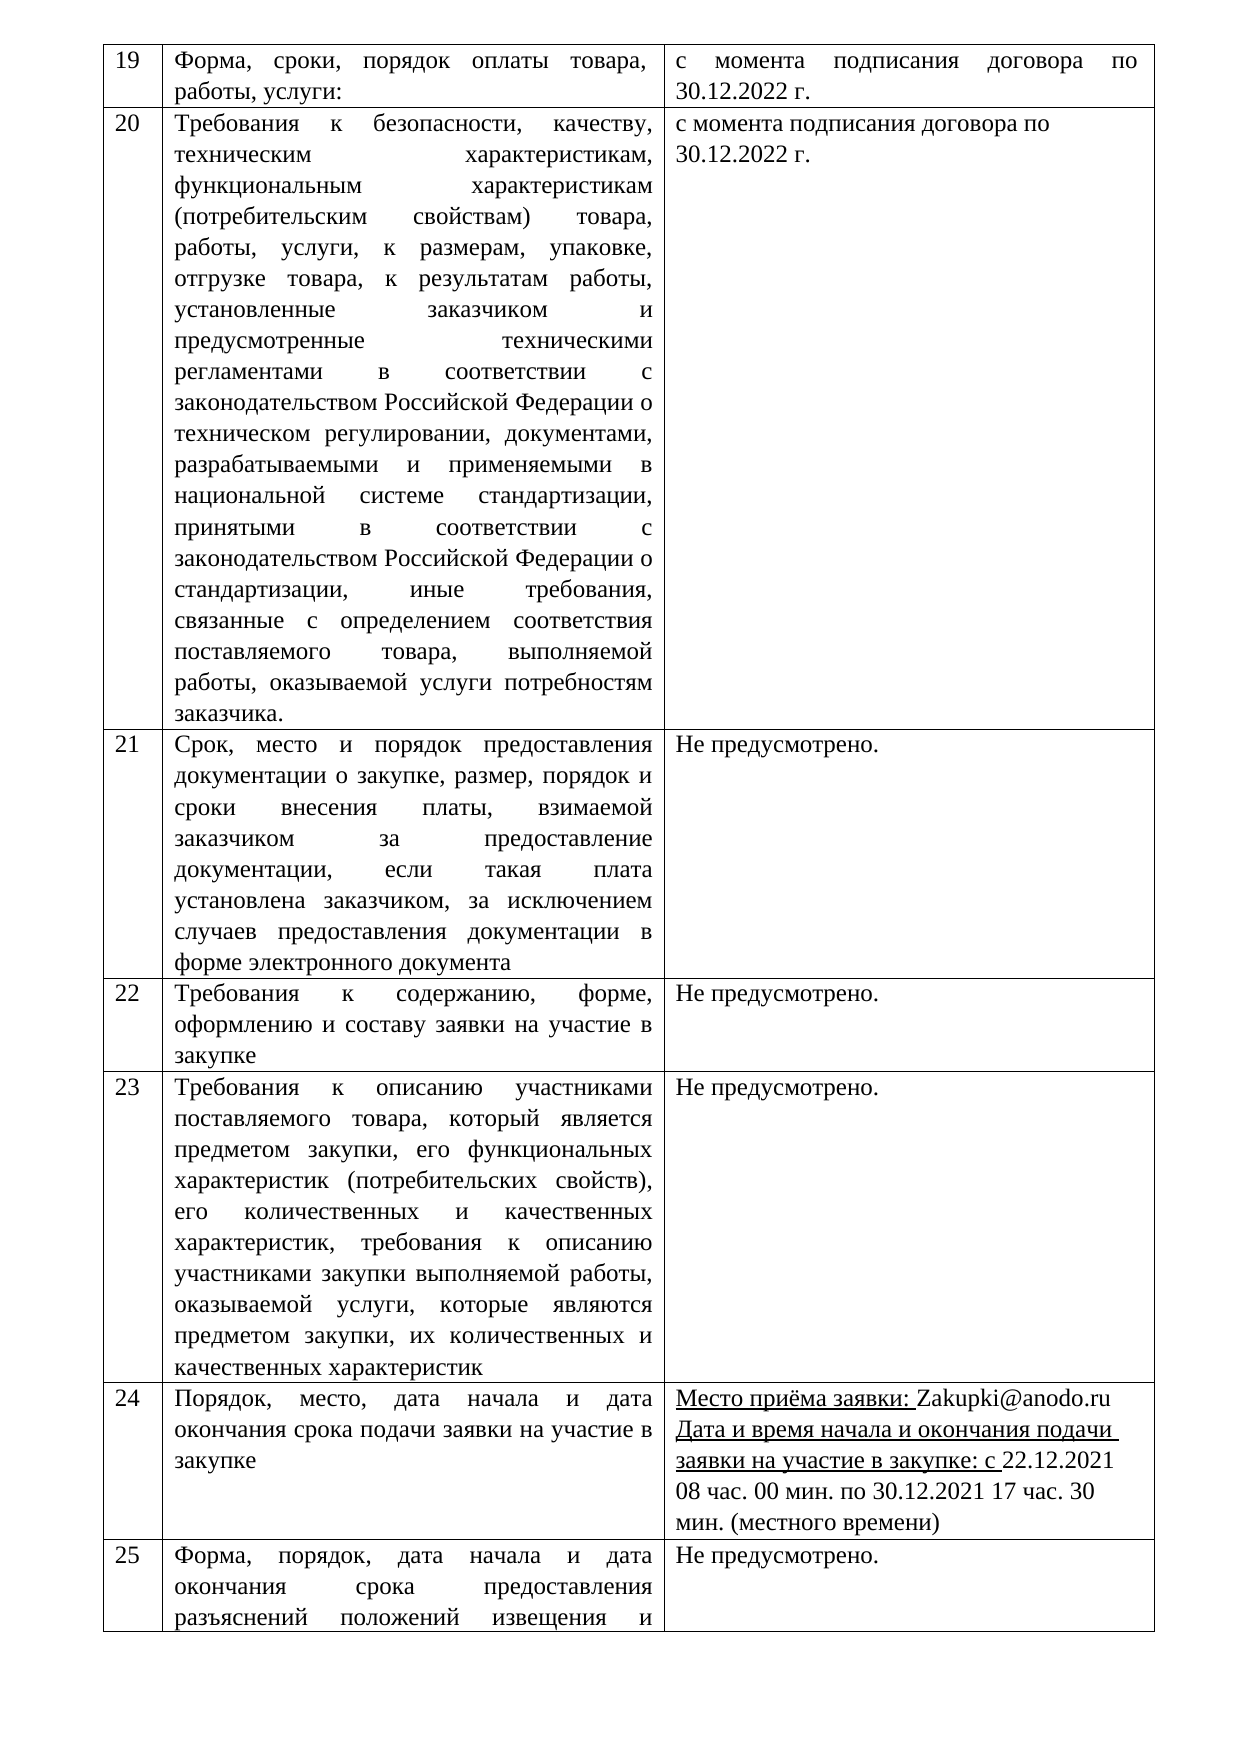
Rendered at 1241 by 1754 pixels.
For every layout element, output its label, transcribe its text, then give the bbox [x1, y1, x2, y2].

table_cell 20 [104, 108, 162, 728]
table_cell 21 [104, 730, 162, 977]
table_cell Место приёма заявки: Zakupki@anodo.ru Дата и время начала и окончания подачи заявки на участие в закупке: с 22.12.2021 08 час. 00 мин. по 30.12.2021 17 час. 30 мин. (местного времени) [665, 1383, 1154, 1539]
table_cell Требования к безопасности, качеству, техническим характеристикам, функциональным характеристикам (потребительским свойствам) товара, работы, услуги, к размерам, упаковке, отгрузке товара, к результатам работы, установленные заказчиком и предусмотренные техническими регламентами в соответствии с законодательством Российской Федерации о техническом регулировании, документами, разрабатываемыми и применяемыми в национальной системе стандартизации, принятыми в соответствии с законодательством Российской Федерации о стандартизации, иные требования, связанные с определением соответствия поставляемого товара, выполняемой работы, оказываемой услуги потребностям заказчика. [163, 108, 664, 728]
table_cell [665, 45, 1154, 107]
table_cell 19 [104, 45, 162, 107]
table_cell 25 [104, 1540, 162, 1631]
table_cell Не предусмотрено. [665, 1072, 1154, 1382]
table_cell Не предусмотрено. [665, 1540, 1154, 1631]
table_cell Требования к описанию участниками поставляемого товара, который является предметом закупки, его функциональных характеристик (потребительских свойств), его количественных и качественных характеристик, требования к описанию участниками закупки выполняемой работы, оказываемой услуги, которые являются предметом закупки, их количественных и качественных характеристик [163, 1072, 664, 1382]
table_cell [665, 108, 1154, 728]
table_cell 22 [104, 979, 162, 1071]
table_cell Не предусмотрено. [665, 730, 1154, 977]
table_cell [163, 1540, 664, 1631]
table_cell Срок, место и порядок предоставления документации о закупке, размер, порядок и сроки внесения платы, взимаемой заказчиком за предоставление документации, если такая плата установлена заказчиком, за исключением случаев предоставления документации в форме электронного документа [163, 730, 664, 977]
table_cell Форма, сроки, порядок оплаты товара, работы, услуги: [163, 45, 664, 107]
table_cell Требования к содержанию, форме, оформлению и составу заявки на участие в закупке [163, 979, 664, 1071]
table_cell Порядок, место, дата начала и дата окончания срока подачи заявки на участие в закупке [163, 1383, 664, 1539]
table_cell 23 [104, 1072, 162, 1382]
table_cell Не предусмотрено. [665, 979, 1154, 1071]
table_cell 24 [104, 1383, 162, 1539]
